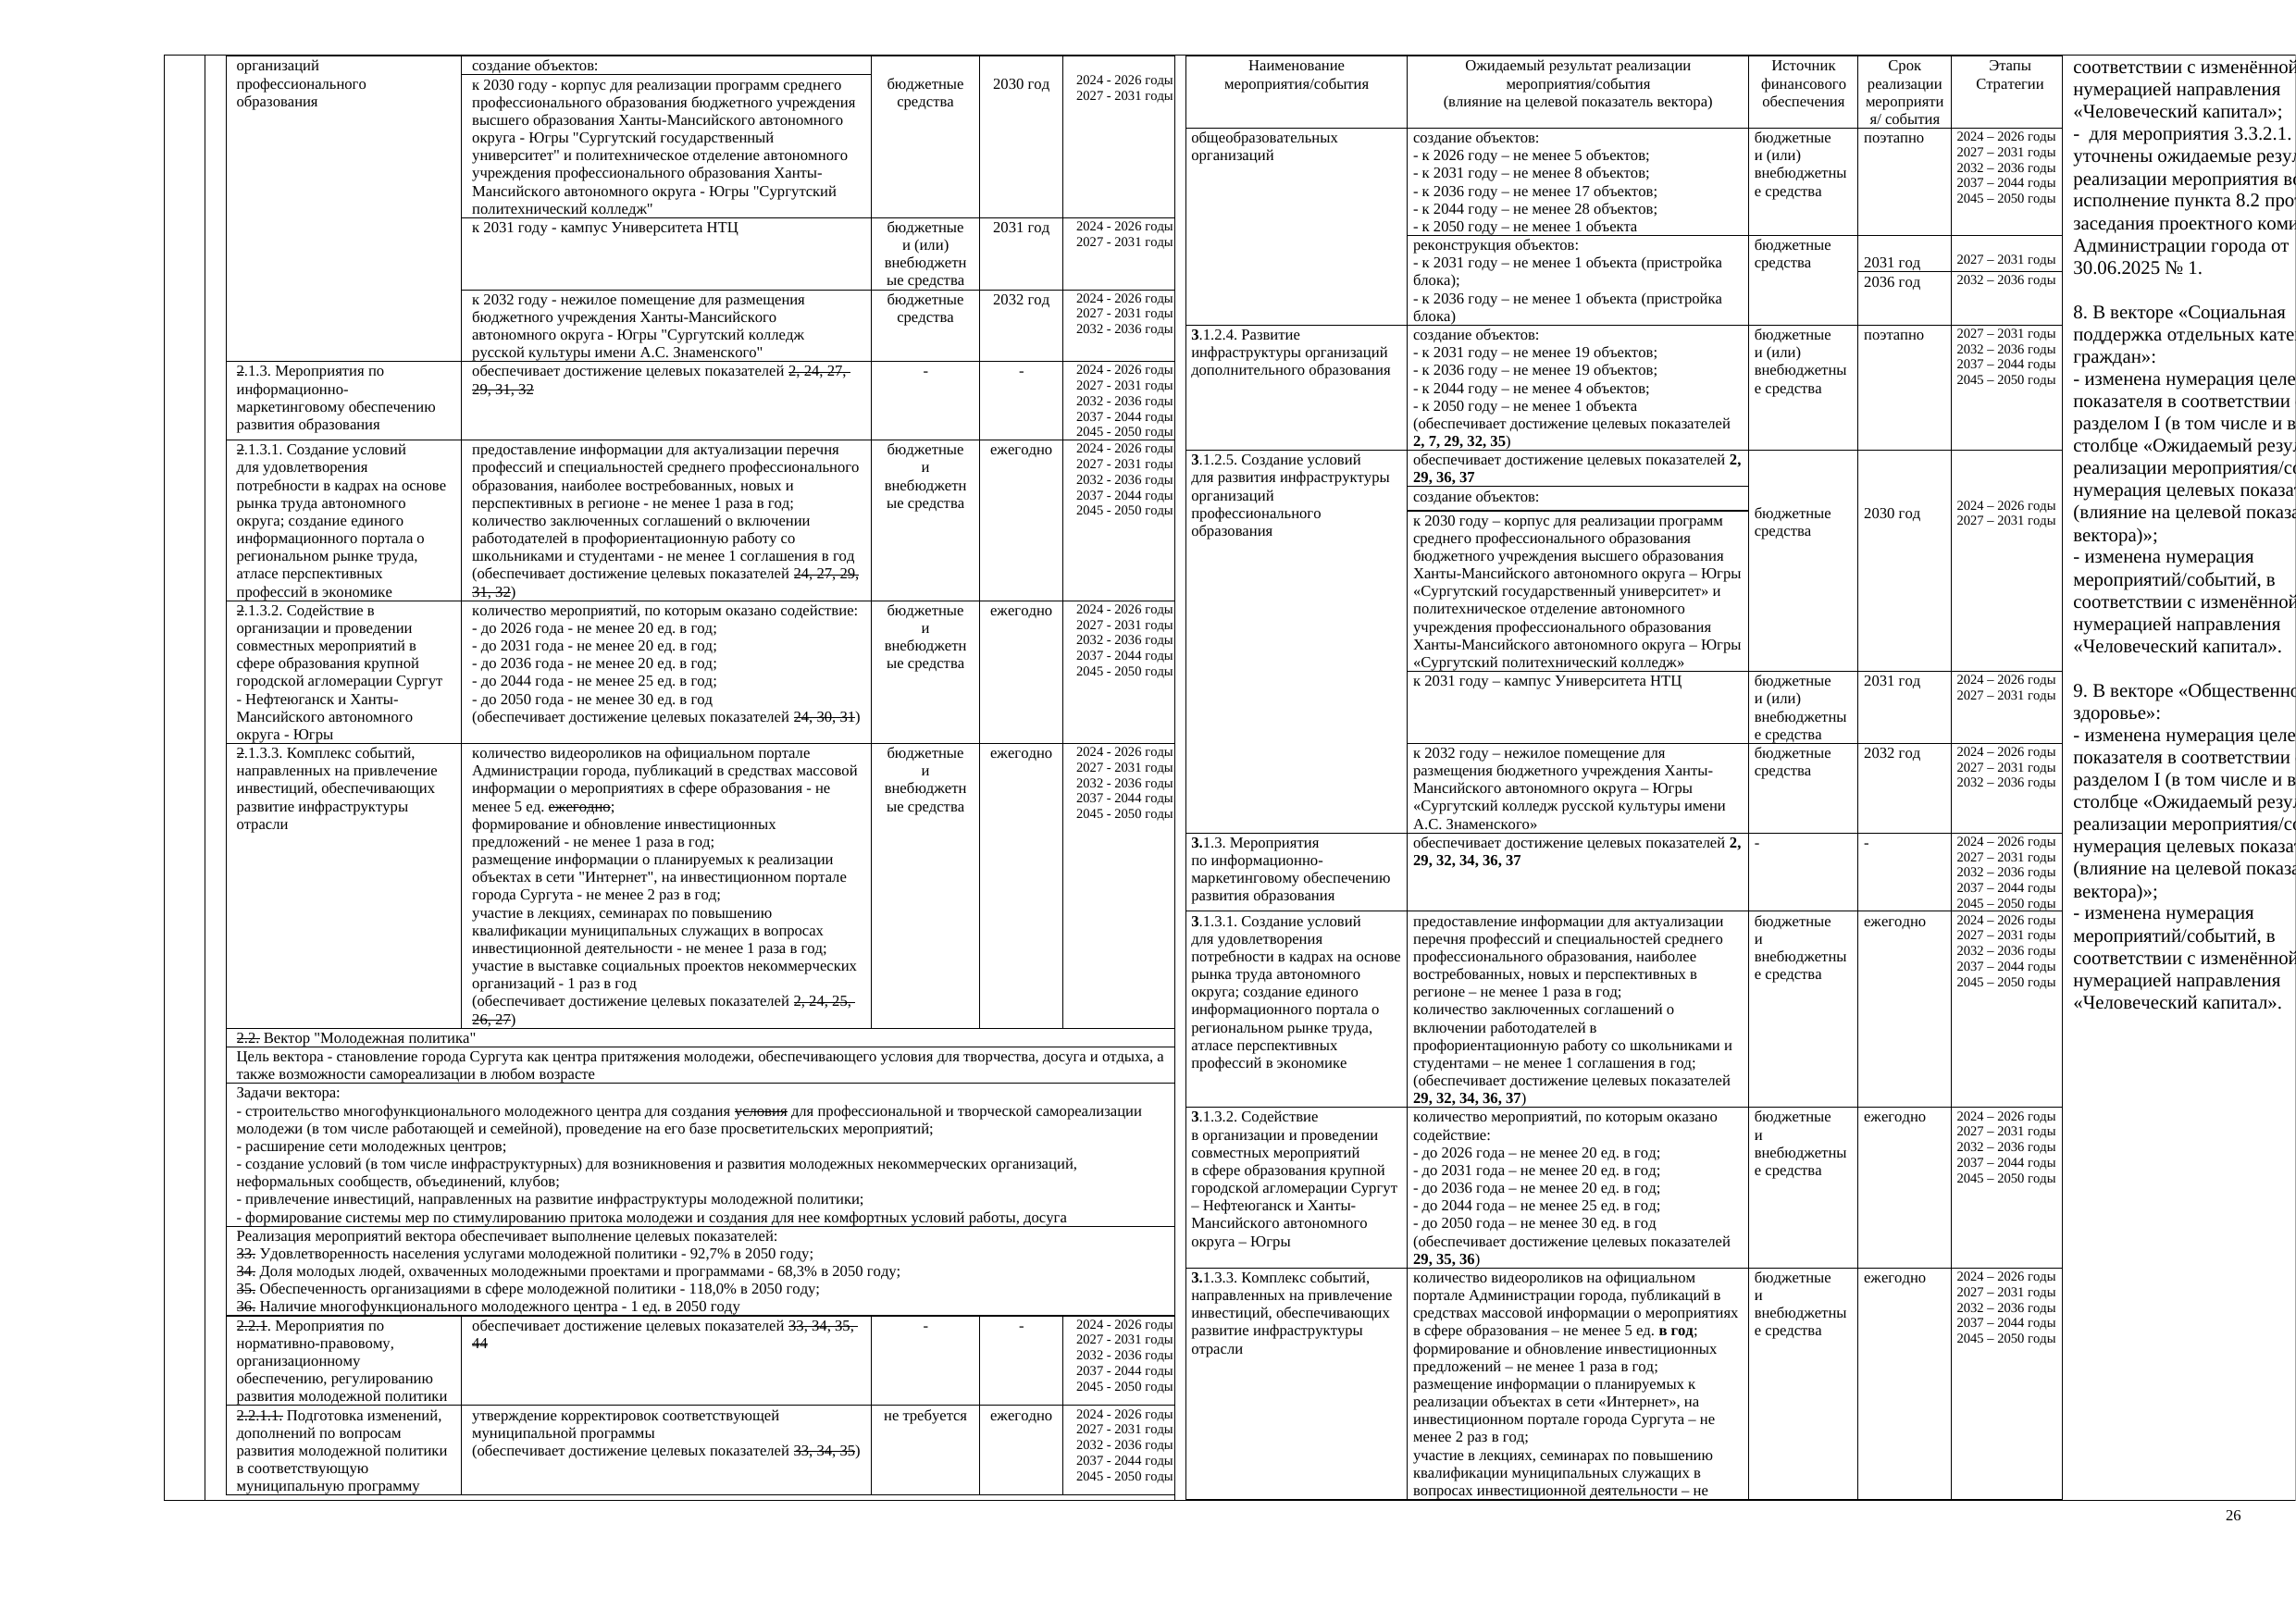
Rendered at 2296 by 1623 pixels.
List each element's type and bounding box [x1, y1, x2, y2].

table_cell [1749, 326, 1857, 450]
table_cell [1858, 1108, 1951, 1268]
table_cell [1408, 1108, 1748, 1268]
table_cell [1749, 56, 1857, 128]
table_cell [1858, 236, 1951, 271]
table_cell [1175, 56, 1185, 1500]
table_cell [1408, 236, 1748, 325]
table_cell [1858, 834, 1951, 911]
table_cell [1749, 672, 1857, 743]
table_cell [1186, 326, 1407, 450]
table_cell [1952, 451, 2062, 671]
table_cell [1858, 744, 1951, 833]
table_cell [1408, 834, 1748, 911]
table_cell [1749, 744, 1857, 833]
table_cell [1858, 911, 1951, 1107]
table_cell [1408, 451, 1748, 486]
table_cell [1749, 1269, 1857, 1499]
table_cell [1408, 129, 1748, 235]
table_cell [1952, 236, 2062, 271]
table_cell [1186, 129, 1407, 325]
table_cell [1952, 672, 2062, 743]
table_cell [1408, 744, 1748, 833]
table_cell [1186, 1108, 1407, 1268]
table_cell [1749, 236, 1857, 325]
table_cell [1186, 911, 1407, 1107]
table_cell [1186, 834, 1407, 911]
table_cell [1408, 326, 1748, 450]
table_cell [1408, 1269, 1748, 1499]
table_cell [1952, 56, 2062, 128]
table_cell [1952, 326, 2062, 450]
table_cell [1952, 272, 2062, 325]
table_cell [1408, 672, 1748, 743]
table_cell [1186, 56, 1407, 128]
table_cell [1408, 487, 1748, 510]
table_cell [1952, 911, 2062, 1107]
table_cell [1858, 326, 1951, 450]
table_cell [1952, 129, 2062, 235]
table_cell [1749, 129, 1857, 235]
table_cell [1749, 451, 1857, 671]
table_cell [1749, 911, 1857, 1107]
table_cell [1858, 451, 1951, 671]
table_cell [205, 56, 1174, 1500]
table_cell [1186, 1269, 1407, 1499]
table_cell [1952, 1269, 2062, 1499]
table_cell [1952, 834, 2062, 911]
table_cell [1858, 56, 1951, 128]
table_cell [1952, 744, 2062, 833]
table_cell [2063, 56, 2295, 1500]
table_cell [1408, 911, 1748, 1107]
table_cell [1186, 451, 1407, 833]
table_cell [1858, 672, 1951, 743]
table_cell [1749, 834, 1857, 911]
table_cell [165, 56, 205, 1500]
table_cell [1408, 512, 1748, 671]
table_cell [1858, 129, 1951, 235]
table_cell [1858, 272, 1951, 325]
table_cell [1749, 1108, 1857, 1268]
table_cell [1952, 1108, 2062, 1268]
table_cell [1858, 1269, 1951, 1499]
table_cell [1408, 56, 1748, 128]
